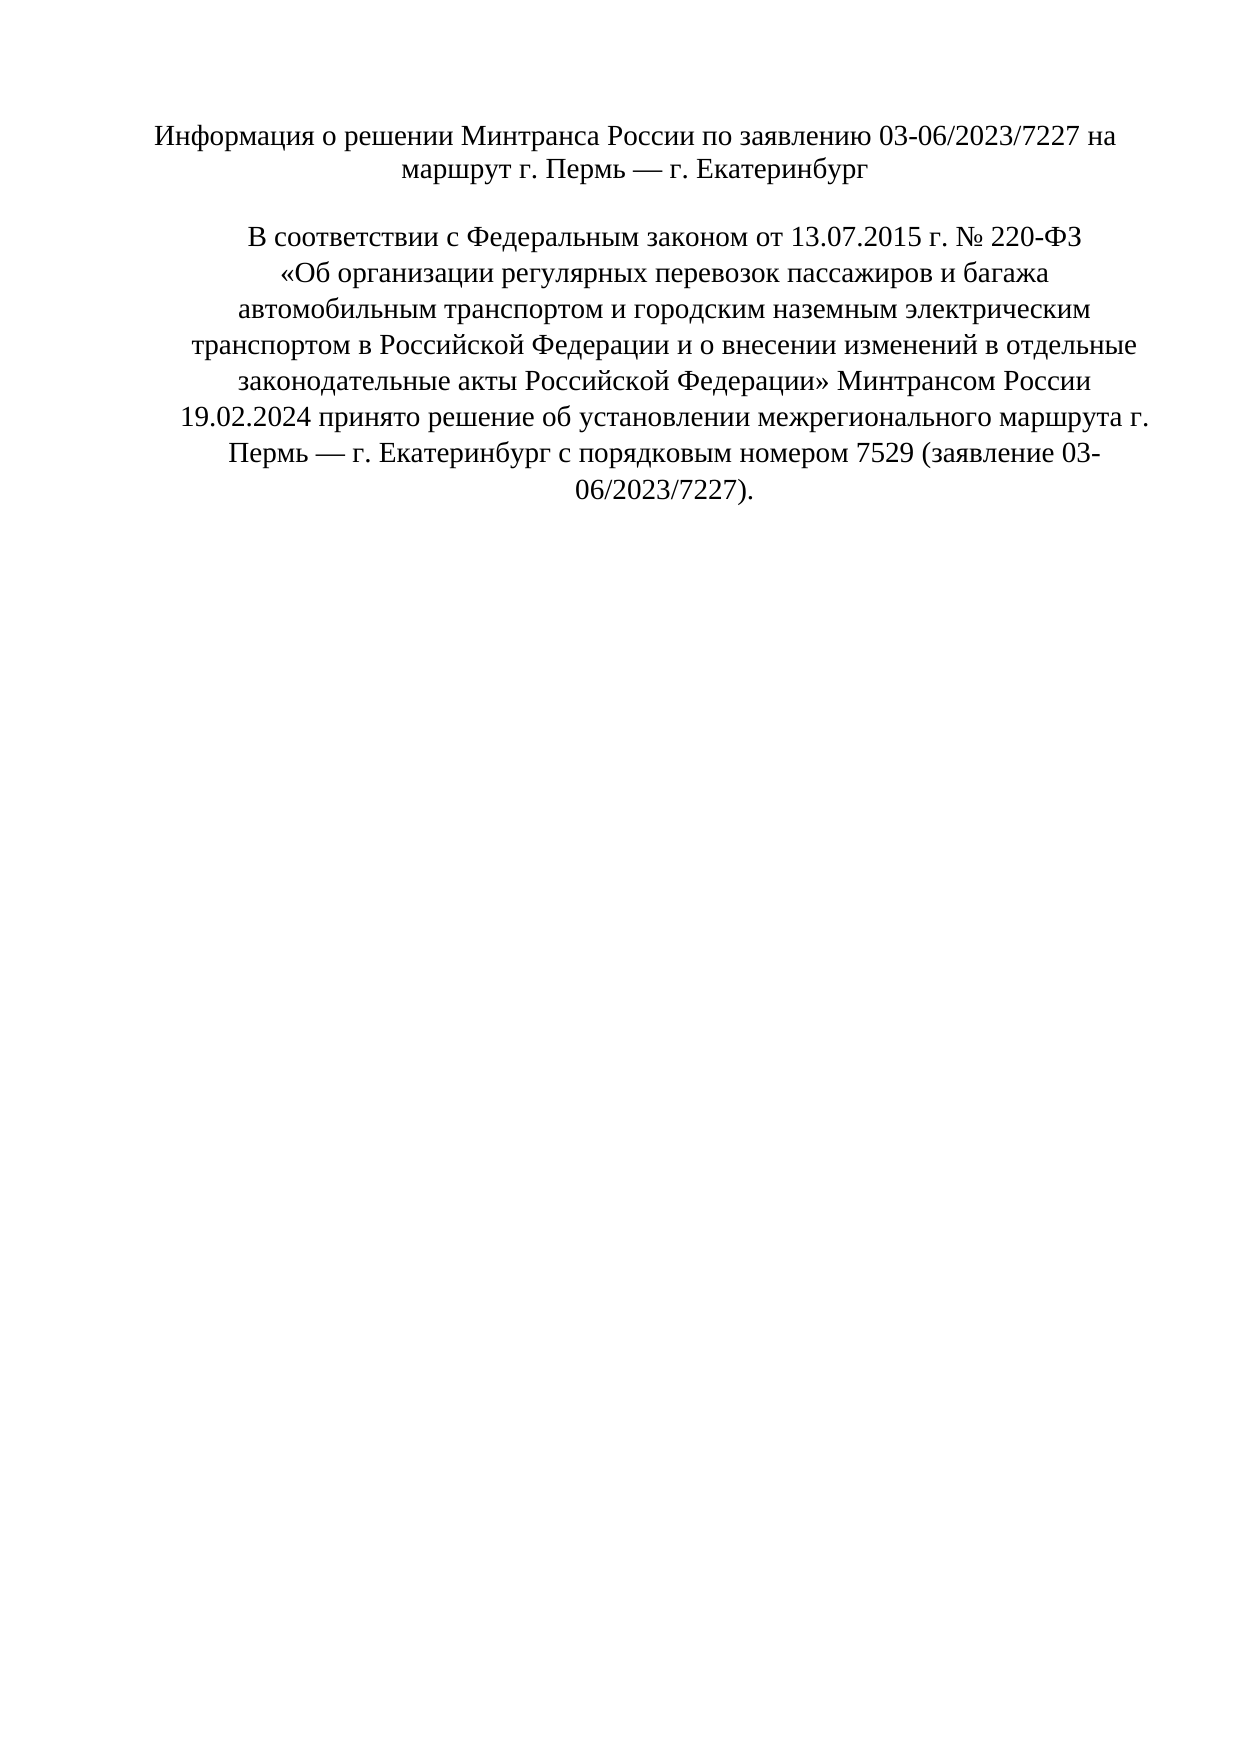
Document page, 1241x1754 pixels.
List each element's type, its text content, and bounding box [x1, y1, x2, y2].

text Информация о решении Минтранса России по заявлению 03-06/2023/7227 на маршрут г. Пермь — г. Екатеринбург [118, 118, 1152, 185]
text В соответствии с Федеральным законом от 13.07.2015 г. № 220-ФЗ «Об организации регулярных перевозок пассажиров и багажа автомобильным транспортом и городским наземным электрическим транспортом в Российской Федерации и о внесении изменений в отдельные законодательные акты Российской Федерации» Минтрансом России 19.02.2024 принято решение об установлении межрегионального маршрута г. Пермь — г. Екатеринбург с порядковым номером 7529 (заявление 03-06/2023/7227). [177, 219, 1152, 505]
